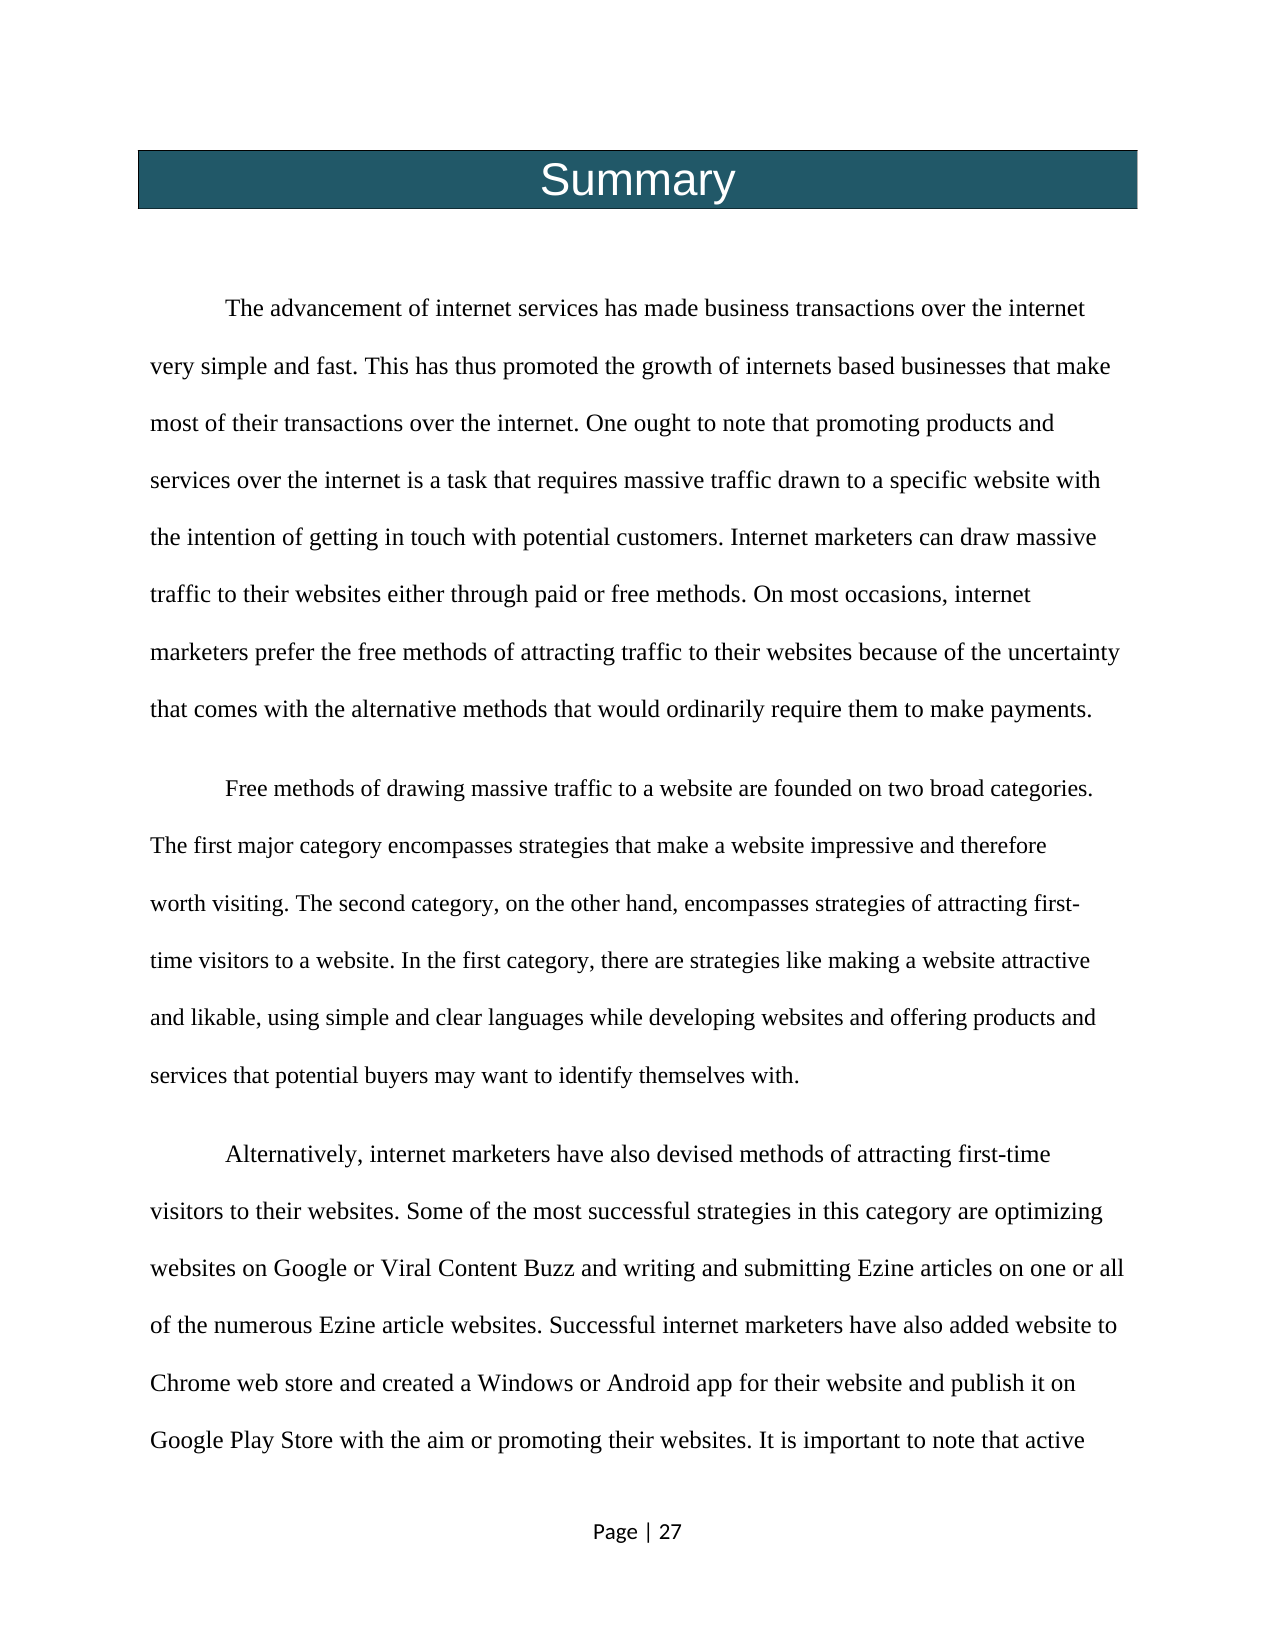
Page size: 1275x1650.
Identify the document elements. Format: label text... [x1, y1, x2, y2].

text Alternatively, internet marketers have also devised methods of attracting first-time visitors to their websites. Some of the most successful strategies in this category are optimizing websites on Google or Viral Content Buzz and writing and submitting Ezine articles on one or all of the numerous Ezine article websites. Successful internet marketers have also added website to Chrome web store and created a Windows or Android app for their website and publish it on Google Play Store with the aim or promoting their websites. It is important to note that active [150, 1139, 1125, 1454]
picture [137, 150, 1138, 209]
text Free methods of drawing massive traffic to a website are founded on two broad categories. The first major category encompasses strategies that make a website impressive and therefore worth visiting. The second category, on the other hand, encompasses strategies of attracting first-time visitors to a website. In the first category, there are strategies like making a website attractive and likable, using simple and clear languages while developing websites and offering products and services that potential buyers may want to identify themselves with. [150, 774, 1104, 1088]
text The advancement of internet services has made business transactions over the internet very simple and fast. This has thus promoted the growth of internets based businesses that make most of their transactions over the internet. One ought to note that promoting products and services over the internet is a task that requires massive traffic drawn to a specific website with the intention of getting in touch with potential customers. Internet marketers can draw massive traffic to their websites either through paid or free methods. On most occasions, internet marketers prefer the free methods of attracting traffic to their websites because of the uncertainty that comes with the alternative methods that would ordinarily require them to make payments. [150, 293, 1121, 723]
text Page | 27 [150, 1517, 1125, 1545]
